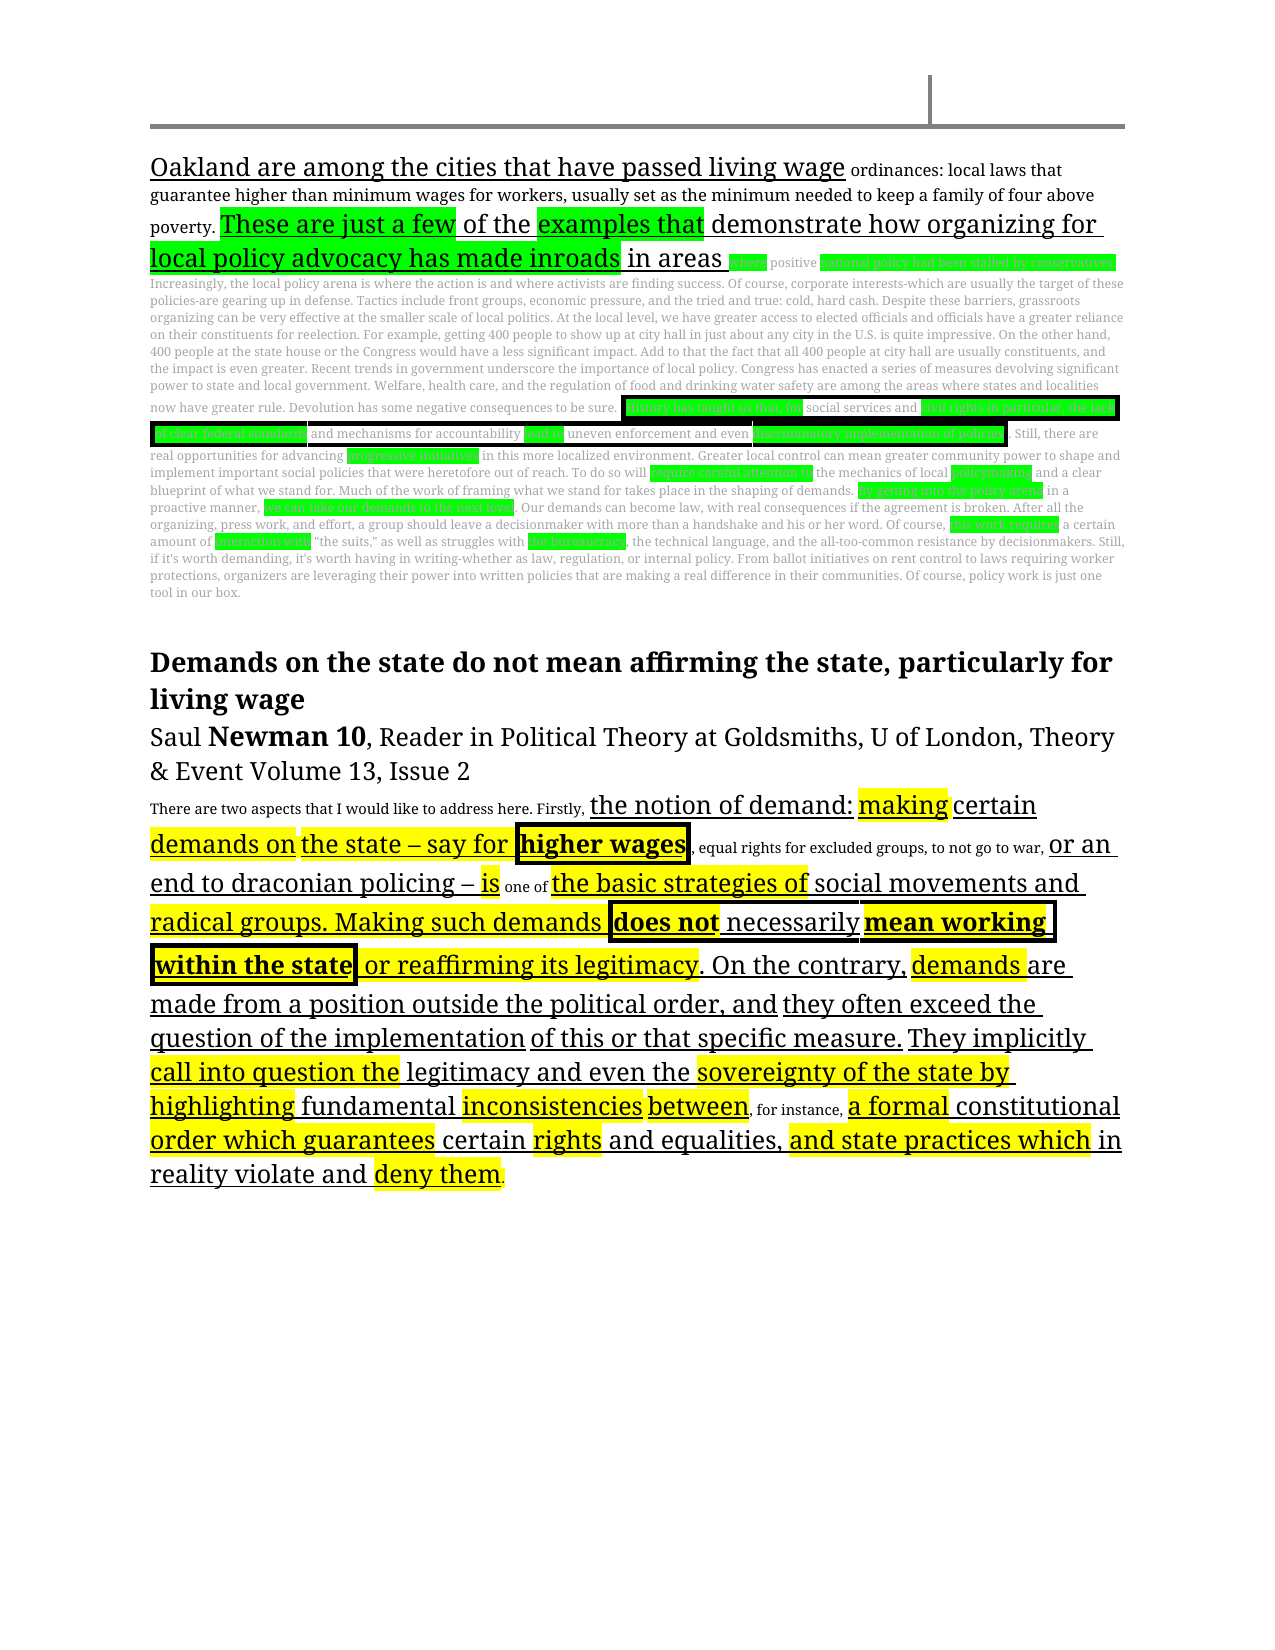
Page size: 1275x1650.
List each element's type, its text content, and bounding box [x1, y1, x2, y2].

text Demands on the state do not mean affirming the state, particularly for living wage [150, 643, 1125, 717]
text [150, 150, 1125, 601]
text There are two aspects that I would like to address here. Firstly, the notion of demand: making certain demands on the state – say for higher wages, equal rights for excluded groups, to not go to war, or an end to draconian policing – is one of the basic strategies of social movements and radical groups. Making such demands does not necessarily mean working within the state or reaffirming its legitimacy. On the contrary, demands are made from a position outside the political order, and they often exceed the question of the implementation of this or that specific measure. They implicitly call into question the legitimacy and even the sovereignty of the state by highlighting fundamental inconsistencies between, for instance, a formal constitutional order which guarantees certain rights and equalities, and state practices which in reality violate and deny them. [150, 788, 1125, 1191]
text Saul Newman 10, Reader in Political Theory at Goldsmiths, U of London, Theory & Event Volume 13, Issue 2 [150, 717, 1125, 788]
